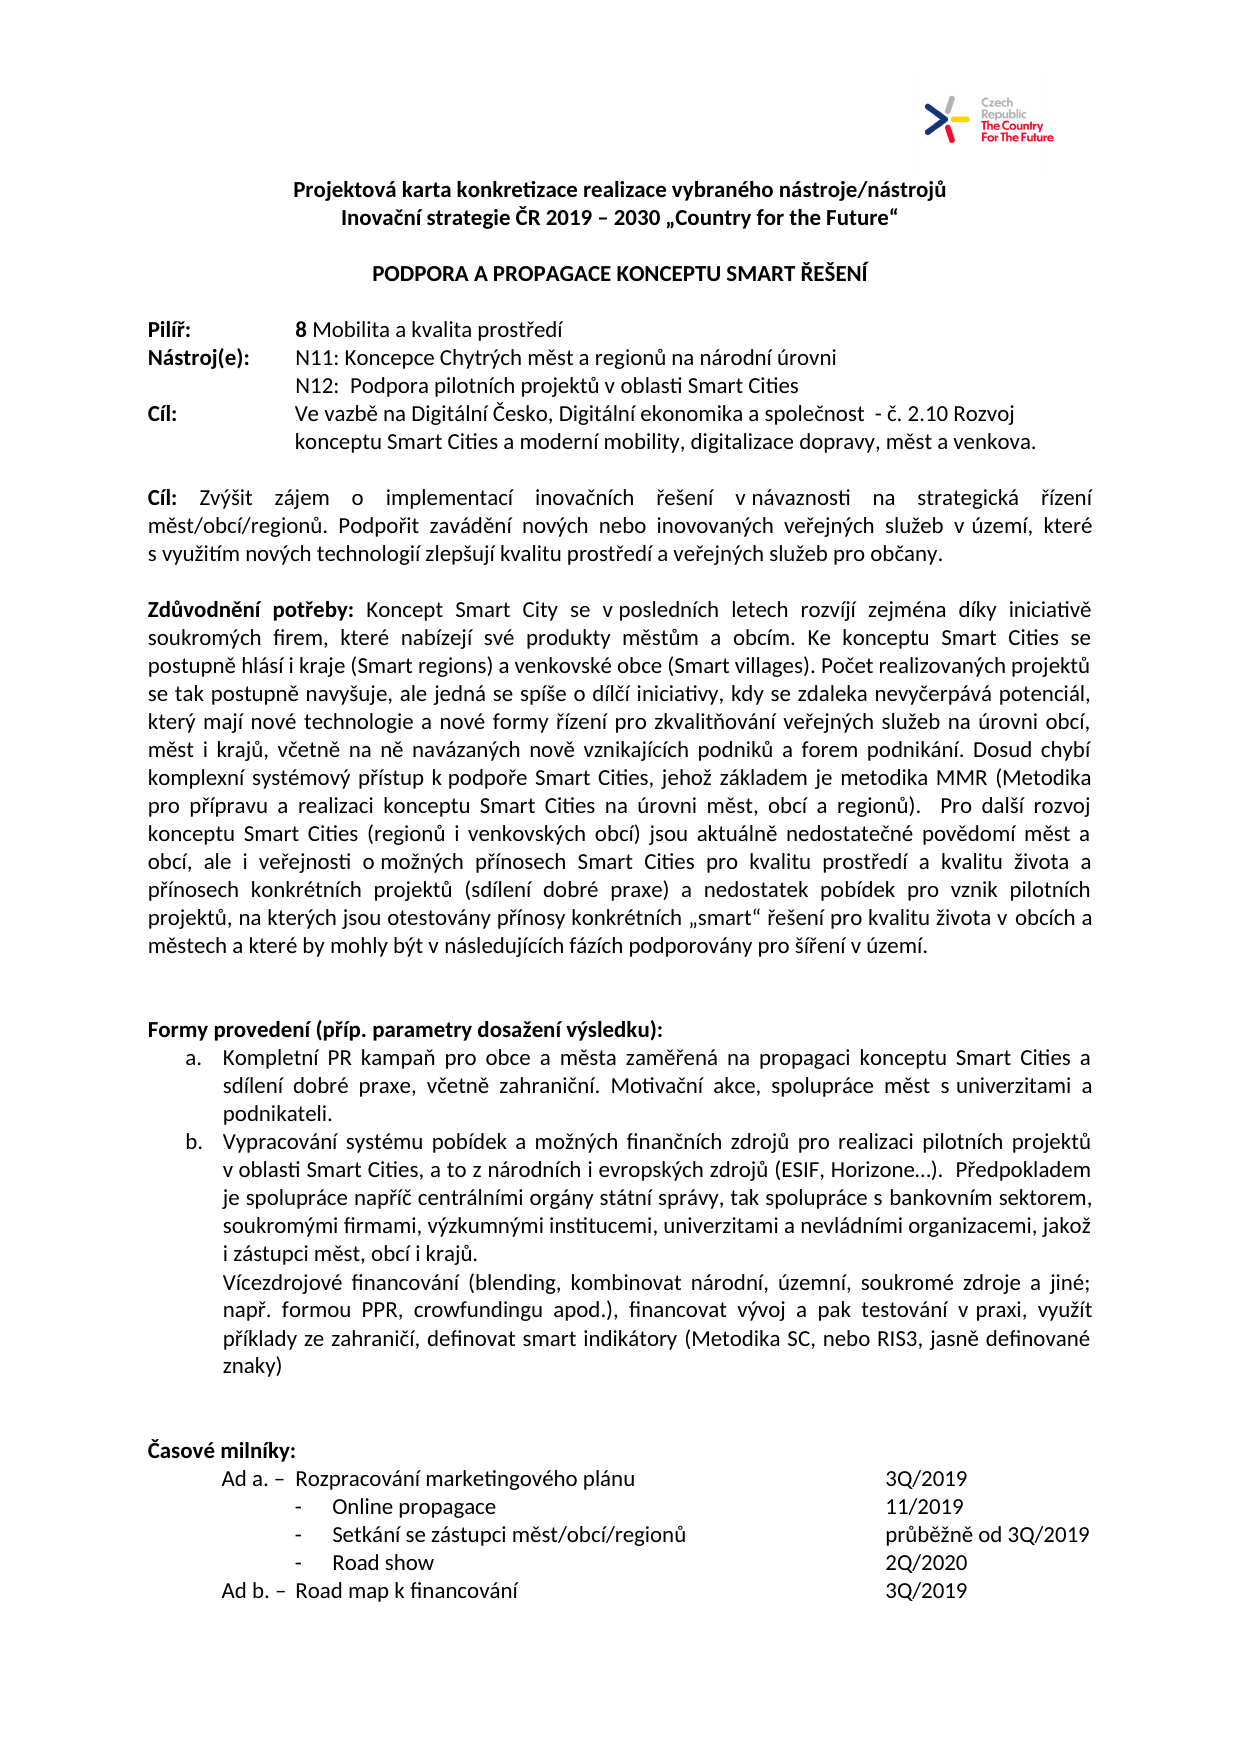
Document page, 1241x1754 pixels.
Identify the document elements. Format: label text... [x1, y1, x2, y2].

text Cíl: Zvýšit zájem o implementací inovačních řešení v návaznosti na strategická řízení měst/obcí/regionů. Podpořit zavádění nových nebo inovovaných veřejných služeb v území, které s využitím nových technologií zlepšují kvalitu prostředí a veřejných služeb pro občany. [148, 483, 1092, 567]
text Pilíř: 8 Mobilita a kvalita prostředí [148, 315, 1092, 343]
text Nástroj(e): N11: Koncepce Chytrých měst a regionů na národní úrovni [148, 343, 1092, 371]
text Projektová karta konkretizace realizace vybraného nástroje/nástrojů [148, 175, 1092, 203]
text Cíl: Ve vazbě na Digitální Česko, Digitální ekonomika a společnost - č. 2.10 Rozvoj konceptu Smart Cities a moderní mobility, digitalizace dopravy, měst a venkova. [148, 399, 1092, 483]
list Setkání se zástupci měst/obcí/regionů průběžně od 3Q/2019 [294, 1520, 1092, 1548]
text Formy provedení (příp. parametry dosažení výsledku): [148, 1015, 1092, 1043]
text Časové milníky: [148, 1436, 1092, 1464]
list Vypracování systému pobídek a možných finančních zdrojů pro realizaci pilotních projektů v oblasti Smart Cities, a to z národních i evropských zdrojů (ESIF, Horizone…). Předpokladem je spolupráce napříč centrálními orgány státní správy, tak spolupráce s bankovním sektorem, soukromými firmami, výzkumnými institucemi, univerzitami a nevládními organizacemi, jakož i zástupci měst, obcí i krajů. [185, 1127, 1092, 1268]
text Zdůvodnění potřeby: Koncept Smart City se v posledních letech rozvíjí zejména díky iniciativě soukromých firem, které nabízejí své produkty městům a obcím. Ke konceptu Smart Cities se postupně hlásí i kraje (Smart regions) a venkovské obce (Smart villages). Počet realizovaných projektů se tak postupně navyšuje, ale jedná se spíše o dílčí iniciativy, kdy se zdaleka nevyčerpává potenciál, který mají nové technologie a nové formy řízení pro zkvalitňování veřejných služeb na úrovni obcí, měst i krajů, včetně na ně navázaných nově vznikajících podniků a forem podnikání. Dosud chybí komplexní systémový přístup k podpoře Smart Cities, jehož základem je metodika MMR (Metodika pro přípravu a realizaci konceptu Smart Cities na úrovni měst, obcí a regionů). Pro další rozvoj konceptu Smart Cities (regionů i venkovských obcí) jsou aktuálně nedostatečné povědomí měst a obcí, ale i veřejnosti o možných přínosech Smart Cities pro kvalitu prostředí a kvalitu života a přínosech konkrétních projektů (sdílení dobré praxe) a nedostatek pobídek pro vznik pilotních projektů, na kterých jsou otestovány přínosy konkrétních „smart“ řešení pro kvalitu života v obcích a městech a které by mohly být v následujících fázích podporovány pro šíření v území. [148, 595, 1092, 959]
picture [897, 65, 1093, 175]
text N12: Podpora pilotních projektů v oblasti Smart Cities [221, 371, 1092, 399]
list Kompletní PR kampaň pro obce a města zaměřená na propagaci konceptu Smart Cities a sdílení dobré praxe, včetně zahraniční. Motivační akce, spolupráce měst s univerzitami a podnikateli. [185, 1043, 1092, 1127]
text Ad a. – Rozpracování marketingového plánu 3Q/2019 [148, 1464, 1092, 1492]
text PODPORA A PROPAGACE KONCEPTU SMART ŘEŠENÍ [148, 259, 1092, 287]
text Inovační strategie ČR 2019 – 2030 „Country for the Future“ [148, 203, 1092, 231]
list Vícezdrojové financování (blending, kombinovat národní, územní, soukromé zdroje a jiné; např. formou PPR, crowfundingu apod.), financovat vývoj a pak testování v praxi, využít příklady ze zahraničí, definovat smart indikátory (Metodika SC, nebo RIS3, jasně definované znaky) [223, 1268, 1092, 1380]
list Road show 2Q/2020 [294, 1548, 1092, 1576]
list Online propagace 11/2019 [294, 1492, 1092, 1520]
text Ad b. – Road map k financování 3Q/2019 [148, 1576, 1092, 1604]
